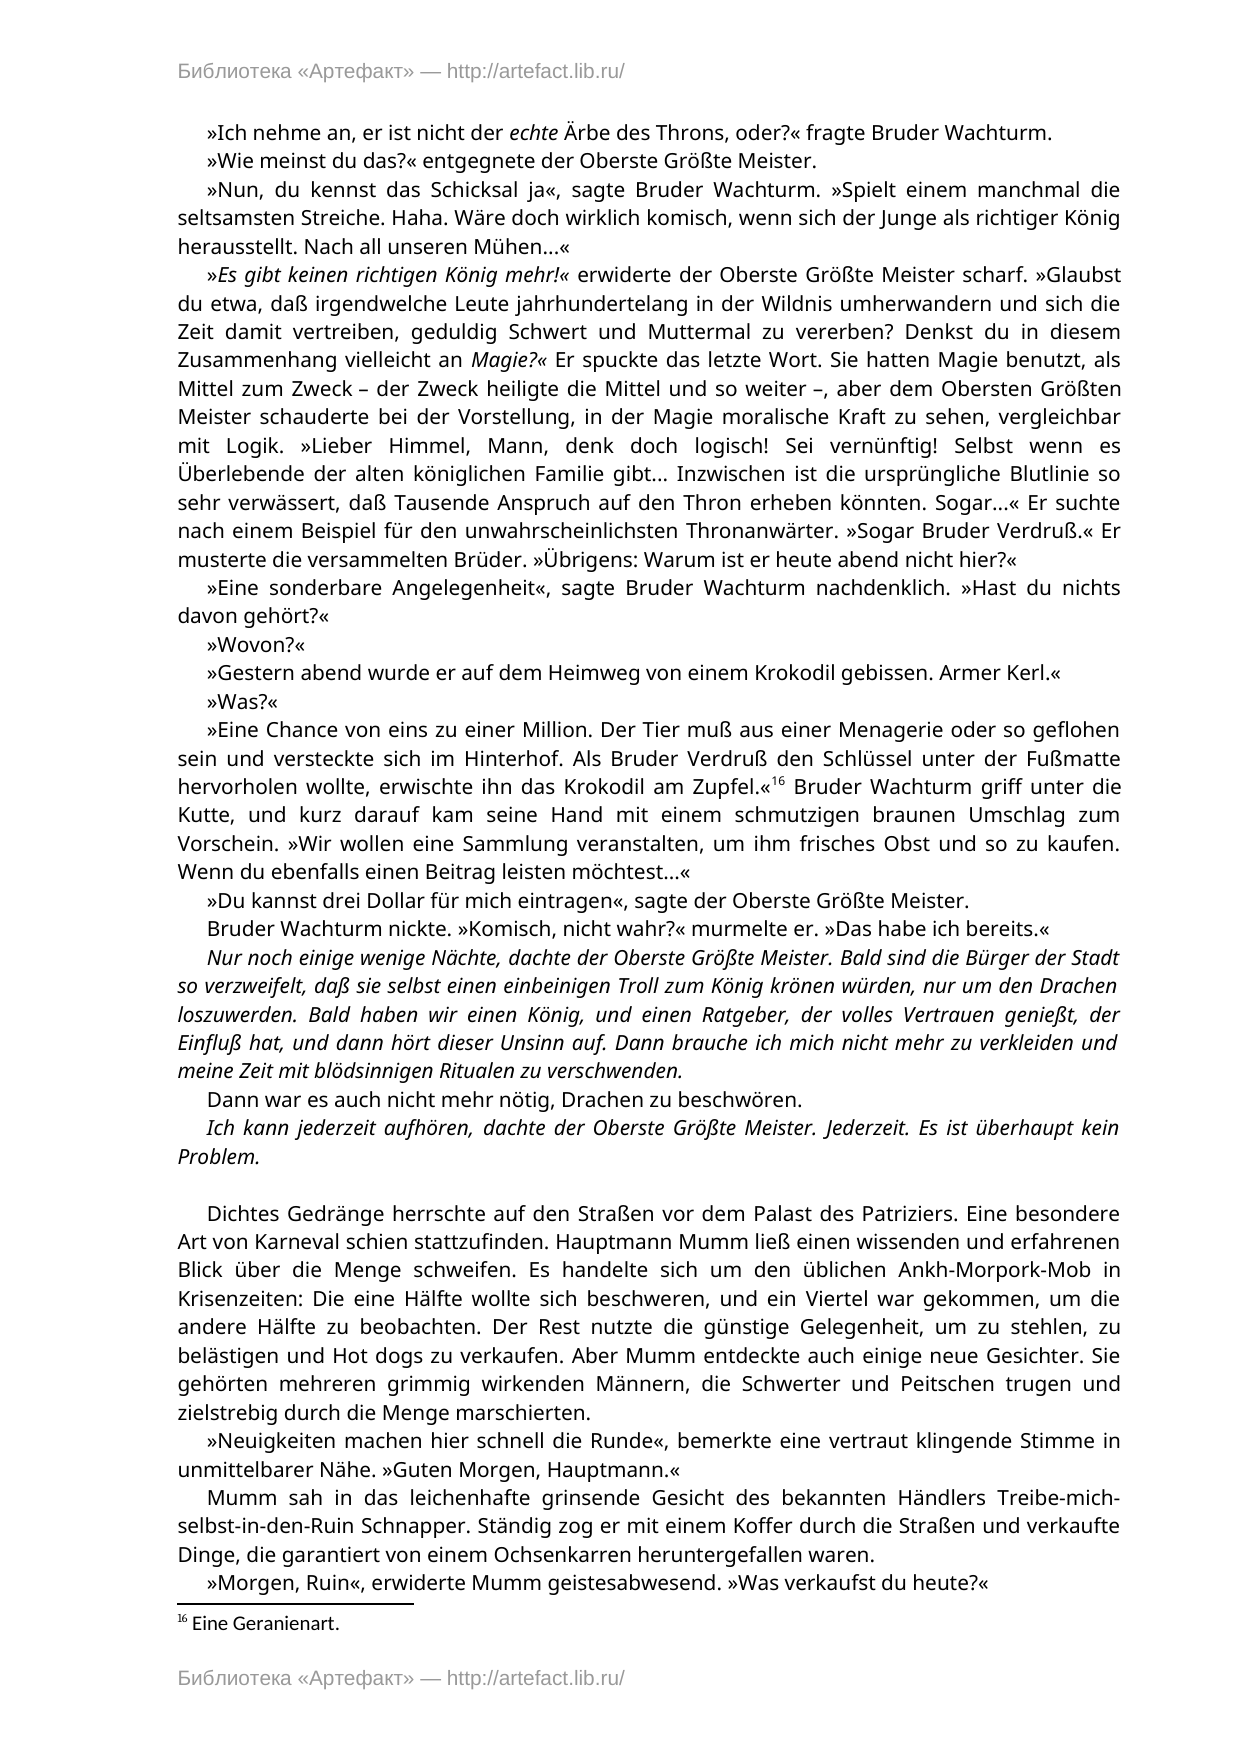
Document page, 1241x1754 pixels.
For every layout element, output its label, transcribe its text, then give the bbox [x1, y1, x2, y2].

text Nur noch einige wenige Nächte, dachte der Oberste Größte Meister. Bald sind die Bürger der Stadt so verzweifelt, daß sie selbst einen einbeinigen Troll zum König krönen würden, nur um den Drachen loszuwerden. Bald haben wir einen König, und einen Ratgeber, der volles Vertrauen genießt, der Einfluß hat, und dann hört dieser Unsinn auf. Dann brauche ich mich nicht mehr zu verkleiden und meine Zeit mit blödsinnigen Ritualen zu verschwenden. [177, 943, 1122, 1085]
text »Eine Chance von eins zu einer Million. Der Tier muß aus einer Menagerie oder so geflohen sein und versteckte sich im Hinterhof. Als Bruder Verdruß den Schlüssel unter der Fußmatte hervorholen wollte, erwischte ihn das Krokodil am Zupfel.« Bruder Wachturm griff unter die Kutte, und kurz darauf kam seine Hand mit einem schmutzigen braunen Umschlag zum Vorschein. »Wir wollen eine Sammlung veranstalten, um ihm frisches Obst und so zu kaufen. Wenn du ebenfalls einen Beitrag leisten möchtest...« [177, 715, 1122, 886]
text »Wovon?« [177, 630, 1122, 658]
text »Was?« [177, 687, 1122, 715]
text »Gestern abend wurde er auf dem Heimweg von einem Krokodil gebissen. Armer Kerl.« [177, 658, 1122, 687]
text »Nun, du kennst das Schicksal ja«, sagte Bruder Wachturm. »Spielt einem manchmal die seltsamsten Streiche. Haha. Wäre doch wirklich komisch, wenn sich der Junge als richtiger König herausstellt. Nach all unseren Mühen...« [177, 175, 1122, 260]
text »Eine sonderbare Angelegenheit«, sagte Bruder Wachturm nachdenklich. »Hast du nichts davon gehört?« [177, 573, 1122, 630]
text »Es gibt keinen richtigen König mehr!« erwiderte der Oberste Größte Meister scharf. »Glaubst du etwa, daß irgendwelche Leute jahrhundertelang in der Wildnis umherwandern und sich die Zeit damit vertreiben, geduldig Schwert und Muttermal zu vererben? Denkst du in diesem Zusammenhang vielleicht an Magie?« Er spuckte das letzte Wort. Sie hatten Magie benutzt, als Mittel zum Zweck – der Zweck heiligte die Mittel und so weiter –, aber dem Obersten Größten Meister schauderte bei der Vorstellung, in der Magie moralische Kraft zu sehen, vergleichbar mit Logik. »Lieber Himmel, Mann, denk doch logisch! Sei vernünftig! Selbst wenn es Überlebende der alten königlichen Familie gibt... Inzwischen ist die ursprüngliche Blutlinie so sehr verwässert, daß Tausende Anspruch auf den Thron erheben könnten. Sogar...« Er suchte nach einem Beispiel für den unwahrscheinlichsten Thronanwärter. »Sogar Bruder Verdruß.« Er musterte die versammelten Brüder. »Übrigens: Warum ist er heute abend nicht hier?« [177, 260, 1122, 573]
text »Wie meinst du das?« entgegnete der Oberste Größte Meister. [177, 147, 1122, 175]
text »Morgen, Ruin«, erwiderte Mumm geistesabwesend. »Was verkaufst du heute?« [177, 1568, 1122, 1597]
text »Neuigkeiten machen hier schnell die Runde«, bemerkte eine vertraut klingende Stimme in unmittelbarer Nähe. »Guten Morgen, Hauptmann.« [177, 1426, 1122, 1483]
text Dichtes Gedränge herrschte auf den Straßen vor dem Palast des Patriziers. Eine besondere Art von Karneval schien stattzufinden. Hauptmann Mumm ließ einen wissenden und erfahrenen Blick über die Menge schweifen. Es handelte sich um den üblichen Ankh-Morpork-Mob in Krisenzeiten: Die eine Hälfte wollte sich beschweren, und ein Viertel war gekommen, um die andere Hälfte zu beobachten. Der Rest nutzte die günstige Gelegenheit, um zu stehlen, zu belästigen und Hot dogs zu verkaufen. Aber Mumm entdeckte auch einige neue Gesichter. Sie gehörten mehreren grimmig wirkenden Männern, die Schwerter und Peitschen trugen und zielstrebig durch die Menge marschierten. [177, 1199, 1122, 1426]
text Bruder Wachturm nickte. »Komisch, nicht wahr?« murmelte er. »Das habe ich bereits.« [177, 914, 1122, 943]
text Ich kann jederzeit aufhören, dachte der Oberste Größte Meister. Jederzeit. Es ist überhaupt kein Problem. [177, 1113, 1122, 1170]
text »Du kannst drei Dollar für mich eintragen«, sagte der Oberste Größte Meister. [177, 886, 1122, 914]
text Mumm sah in das leichenhafte grinsende Gesicht des bekannten Händlers Treibe-mich-selbst-in-den-Ruin Schnapper. Ständig zog er mit einem Koffer durch die Straßen und verkaufte Dinge, die garantiert von einem Ochsenkarren heruntergefallen waren. [177, 1483, 1122, 1568]
text Dann war es auch nicht mehr nötig, Drachen zu beschwören. [177, 1085, 1122, 1113]
text »Ich nehme an, er ist nicht der echte Ärbe des Throns, oder?« fragte Bruder Wachturm. [177, 118, 1122, 147]
